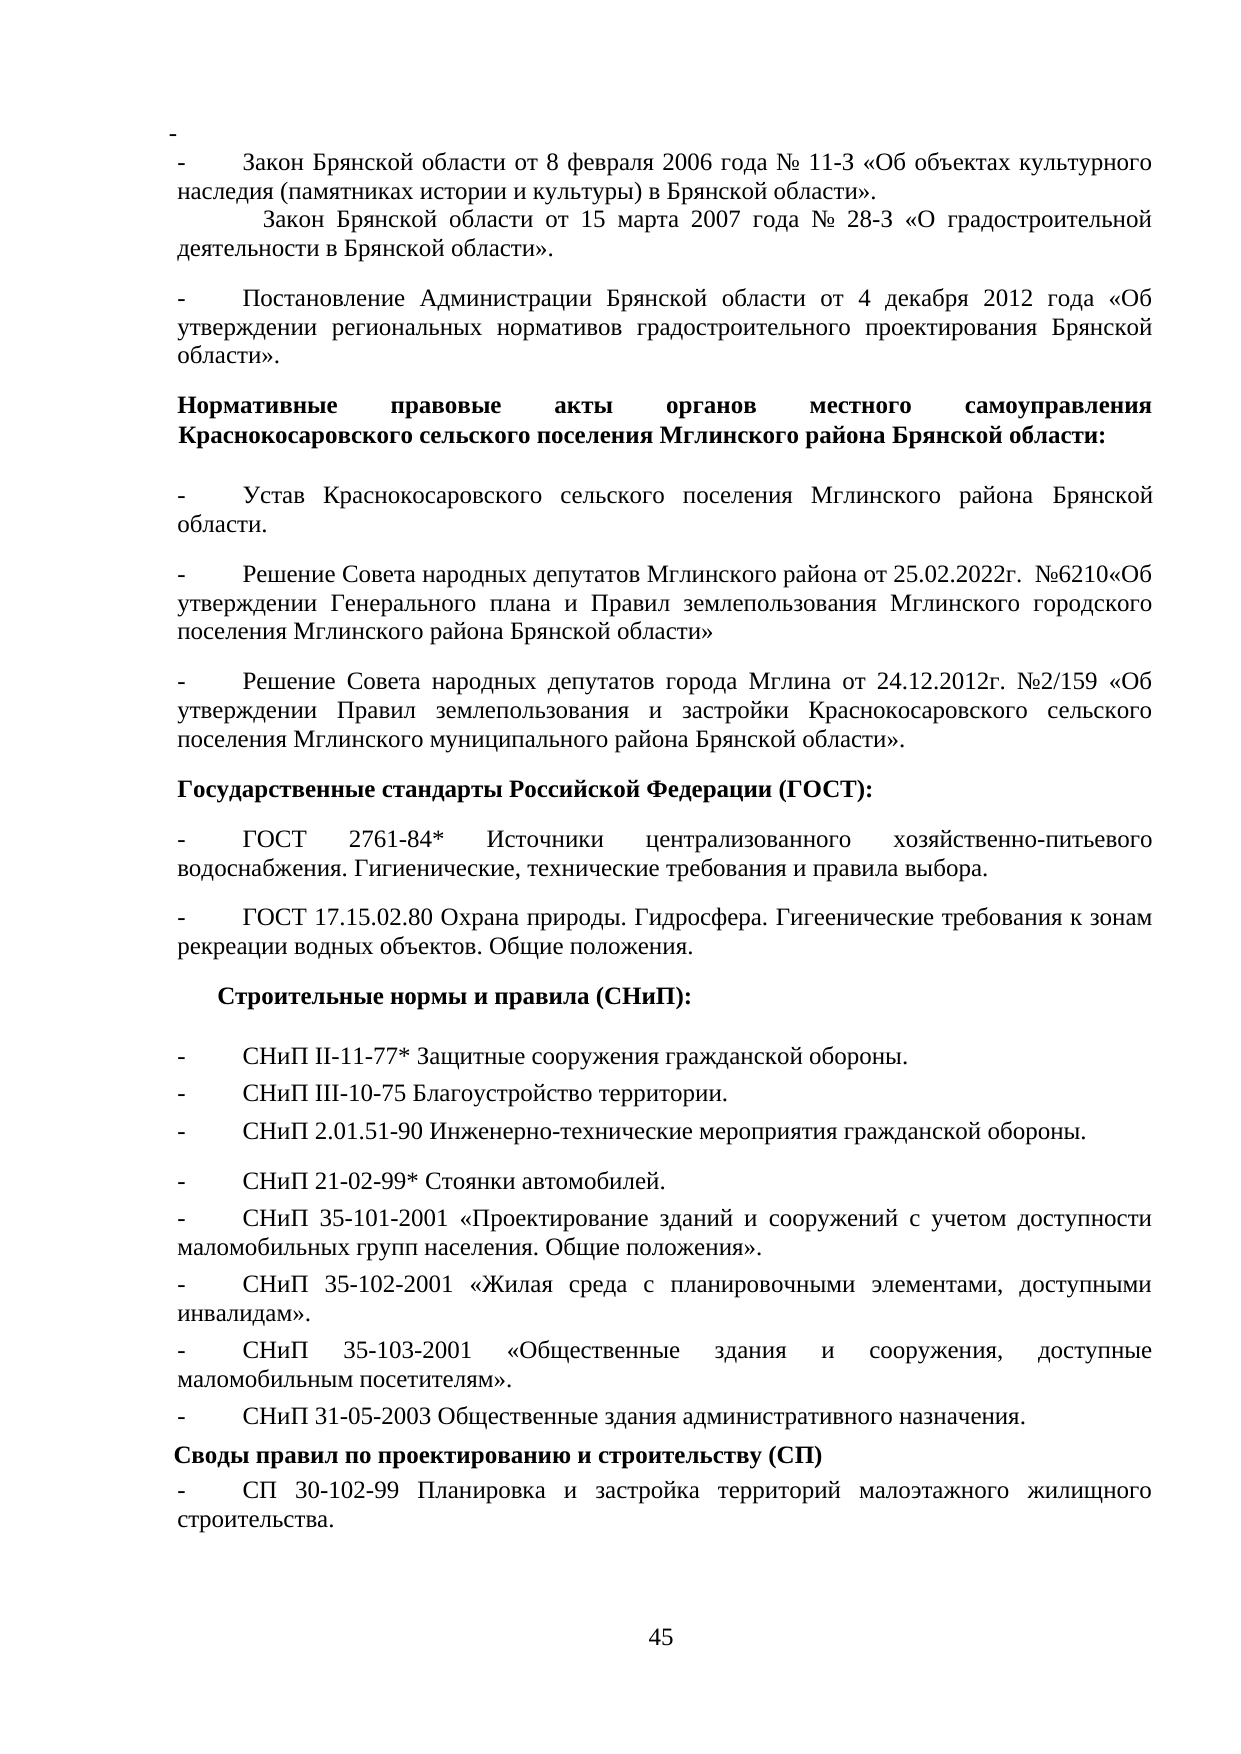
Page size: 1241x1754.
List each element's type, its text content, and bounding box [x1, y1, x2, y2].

list СНиП 35-103-2001 «Общественные здания и сооружения, доступные маломобильным посетителям». [177, 1335, 1153, 1392]
list СНиП 31-05-2003 Общественные здания административного назначения. [177, 1401, 1153, 1430]
text Своды правил по проектированию и строительству (СП) [167, 1440, 1153, 1469]
list Устав Краснокосаровского сельского поселения Мглинского района Брянской области. [177, 480, 1153, 538]
list СНиП 35-102-2001 «Жилая среда с планировочными элементами, доступными инвалидам». [177, 1269, 1153, 1327]
text Государственные стандарты Российской Федерации (ГОСТ): [177, 774, 1153, 802]
text Нормативные правовые акты органов местного самоуправления Краснокосаровского сельского поселения Мглинского района Брянской области: [177, 391, 1153, 448]
list СНиП 2.01.51-90 Инженерно-технические мероприятия гражданской обороны. [177, 1116, 1153, 1144]
list ГОСТ 2761-84* Источники централизованного хозяйственно-питьевого водоснабжения. Гигиенические, технические требования и правила выбора. [177, 824, 1153, 881]
list СНиП 35-101-2001 «Проектирование зданий и сооружений с учетом доступности маломобильных групп населения. Общие положения». [177, 1203, 1153, 1261]
list ГОСТ 17.15.02.80 Охрана природы. Гидросфера. Гигеенические требования к зонам рекреации водных объектов. Общие положения. [177, 902, 1153, 960]
list СНиП III-10-75 Благоустройство территории. [177, 1078, 1153, 1107]
list СНиП 21-02-99* Стоянки автомобилей. [177, 1166, 1153, 1194]
list СНиП II-11-77* Защитные сооружения гражданской обороны. [177, 1041, 1153, 1070]
list Решение Совета народных депутатов города Мглина от 24.12.2012г. №2/159 «Об утверждении Правил землепользования и застройки Краснокосаровского сельского поселения Мглинского муниципального района Брянской области». [177, 666, 1153, 753]
text Строительные нормы и правила (СНиП): [167, 981, 1153, 1010]
list Постановление Администрации Брянской области от 4 декабря 2012 года «Об утверждении региональных нормативов градостроительного проектирования Брянской области». [177, 283, 1153, 369]
list Закон Брянской области от 8 февраля 2006 года № 11-З «Об объектах культурного наследия (памятниках истории и культуры) в Брянской области». [177, 147, 1153, 204]
list Решение Совета народных депутатов Мглинского района от 25.02.2022г. №6210«Об утверждении Генерального плана и Правил землепользования Мглинского городского поселения Мглинского района Брянской области» [177, 559, 1153, 645]
list СП 30-102-99 Планировка и застройка территорий малоэтажного жилищного строительства. [177, 1475, 1153, 1533]
text Закон Брянской области от 15 марта 2007 года № 28-З «О градостроительной деятельности в Брянской области». [177, 204, 1153, 262]
